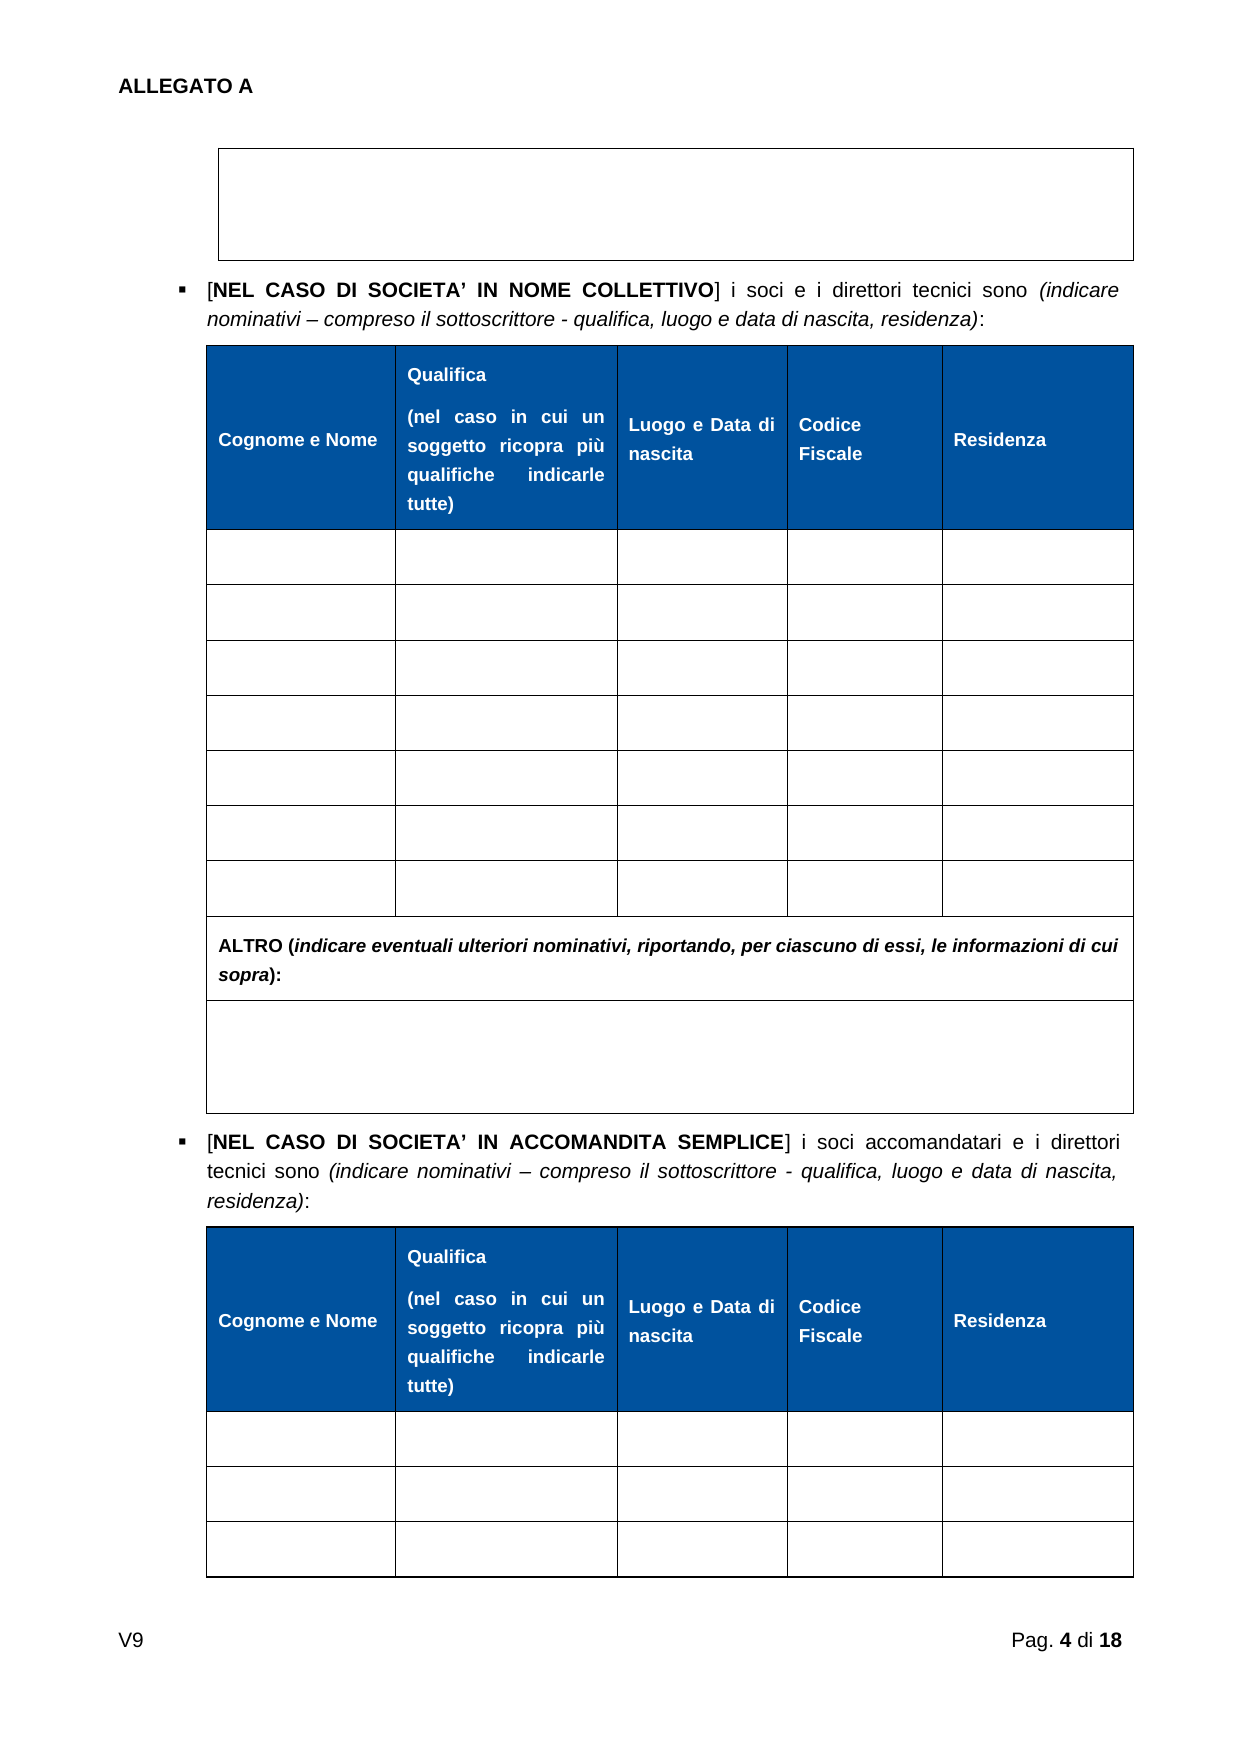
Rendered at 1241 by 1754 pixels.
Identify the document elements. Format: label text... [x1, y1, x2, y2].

table_cell [207, 641, 395, 695]
table_cell [396, 641, 617, 695]
table_cell [396, 585, 617, 639]
table_cell [943, 806, 1133, 860]
table_cell [396, 1522, 617, 1576]
table_cell [207, 1467, 395, 1521]
table_header Codice Fiscale [788, 346, 942, 529]
table_cell [396, 861, 617, 916]
table_cell [788, 751, 942, 805]
table_cell [788, 696, 942, 750]
table_cell [943, 696, 1133, 750]
table_cell [788, 641, 942, 695]
table_header Luogo e Data di nascita [618, 1228, 787, 1411]
table_header Luogo e Data di nascita [618, 346, 787, 529]
table_cell [788, 1412, 942, 1466]
table_cell [396, 806, 617, 860]
table_cell [396, 1412, 617, 1466]
table_cell [207, 1412, 395, 1466]
table_cell [788, 806, 942, 860]
table_cell [618, 751, 787, 805]
table_cell [618, 1412, 787, 1466]
table_cell [618, 1467, 787, 1521]
table_cell [396, 751, 617, 805]
table_header Qualifica (nel caso in cui un soggetto ricopra più qualifiche indicarle tutte) [396, 1228, 617, 1411]
table_cell [207, 806, 395, 860]
table_cell [788, 1522, 942, 1576]
table_cell [618, 585, 787, 639]
table_cell ALTRO (indicare eventuali ulteriori nominativi, riportando, per ciascuno di essi, le informazioni di cui sopra): [207, 917, 1133, 1000]
table_cell [207, 585, 395, 639]
table_cell [207, 530, 395, 584]
table_cell [943, 751, 1133, 805]
table_cell [207, 1001, 1133, 1113]
table_header Codice Fiscale [788, 1228, 942, 1411]
table_cell [618, 530, 787, 584]
list [NEL CASO DI SOCIETA’ IN ACCOMANDITA SEMPLICE] i soci accomandatari e i direttori tecnici sono (indicare nominativi – compreso il sottoscrittore - qualifica, luogo e data di nascita, residenza): [177, 1126, 1121, 1214]
table_cell [618, 1522, 787, 1576]
table_cell [207, 751, 395, 805]
table_header Qualifica (nel caso in cui un soggetto ricopra più qualifiche indicarle tutte) [396, 346, 617, 529]
table_cell [788, 585, 942, 639]
table_header Residenza [943, 346, 1133, 529]
table_cell [943, 861, 1133, 916]
table_cell [788, 530, 942, 584]
list [NEL CASO DI SOCIETA’ IN NOME COLLETTIVO] i soci e i direttori tecnici sono (indicare nominativi – compreso il sottoscrittore - qualifica, luogo e data di nascita, residenza): [177, 274, 1121, 332]
table_cell [618, 696, 787, 750]
table_cell [943, 641, 1133, 695]
table_cell [219, 149, 1133, 260]
table_header Residenza [943, 1228, 1133, 1411]
table_cell [618, 806, 787, 860]
table_header Cognome e Nome [207, 1228, 395, 1411]
table_header Cognome e Nome [207, 346, 395, 529]
table_cell [396, 1467, 617, 1521]
table_cell [618, 861, 787, 916]
table_cell [943, 1522, 1133, 1576]
table_cell [207, 696, 395, 750]
table_cell [207, 861, 395, 916]
table_cell [788, 861, 942, 916]
table_cell [396, 530, 617, 584]
table_cell [788, 1467, 942, 1521]
table_cell [618, 641, 787, 695]
table_cell [943, 1412, 1133, 1466]
table_cell [943, 1467, 1133, 1521]
table_cell [943, 585, 1133, 639]
table_cell [943, 530, 1133, 584]
table_cell [207, 1522, 395, 1576]
table_cell [396, 696, 617, 750]
